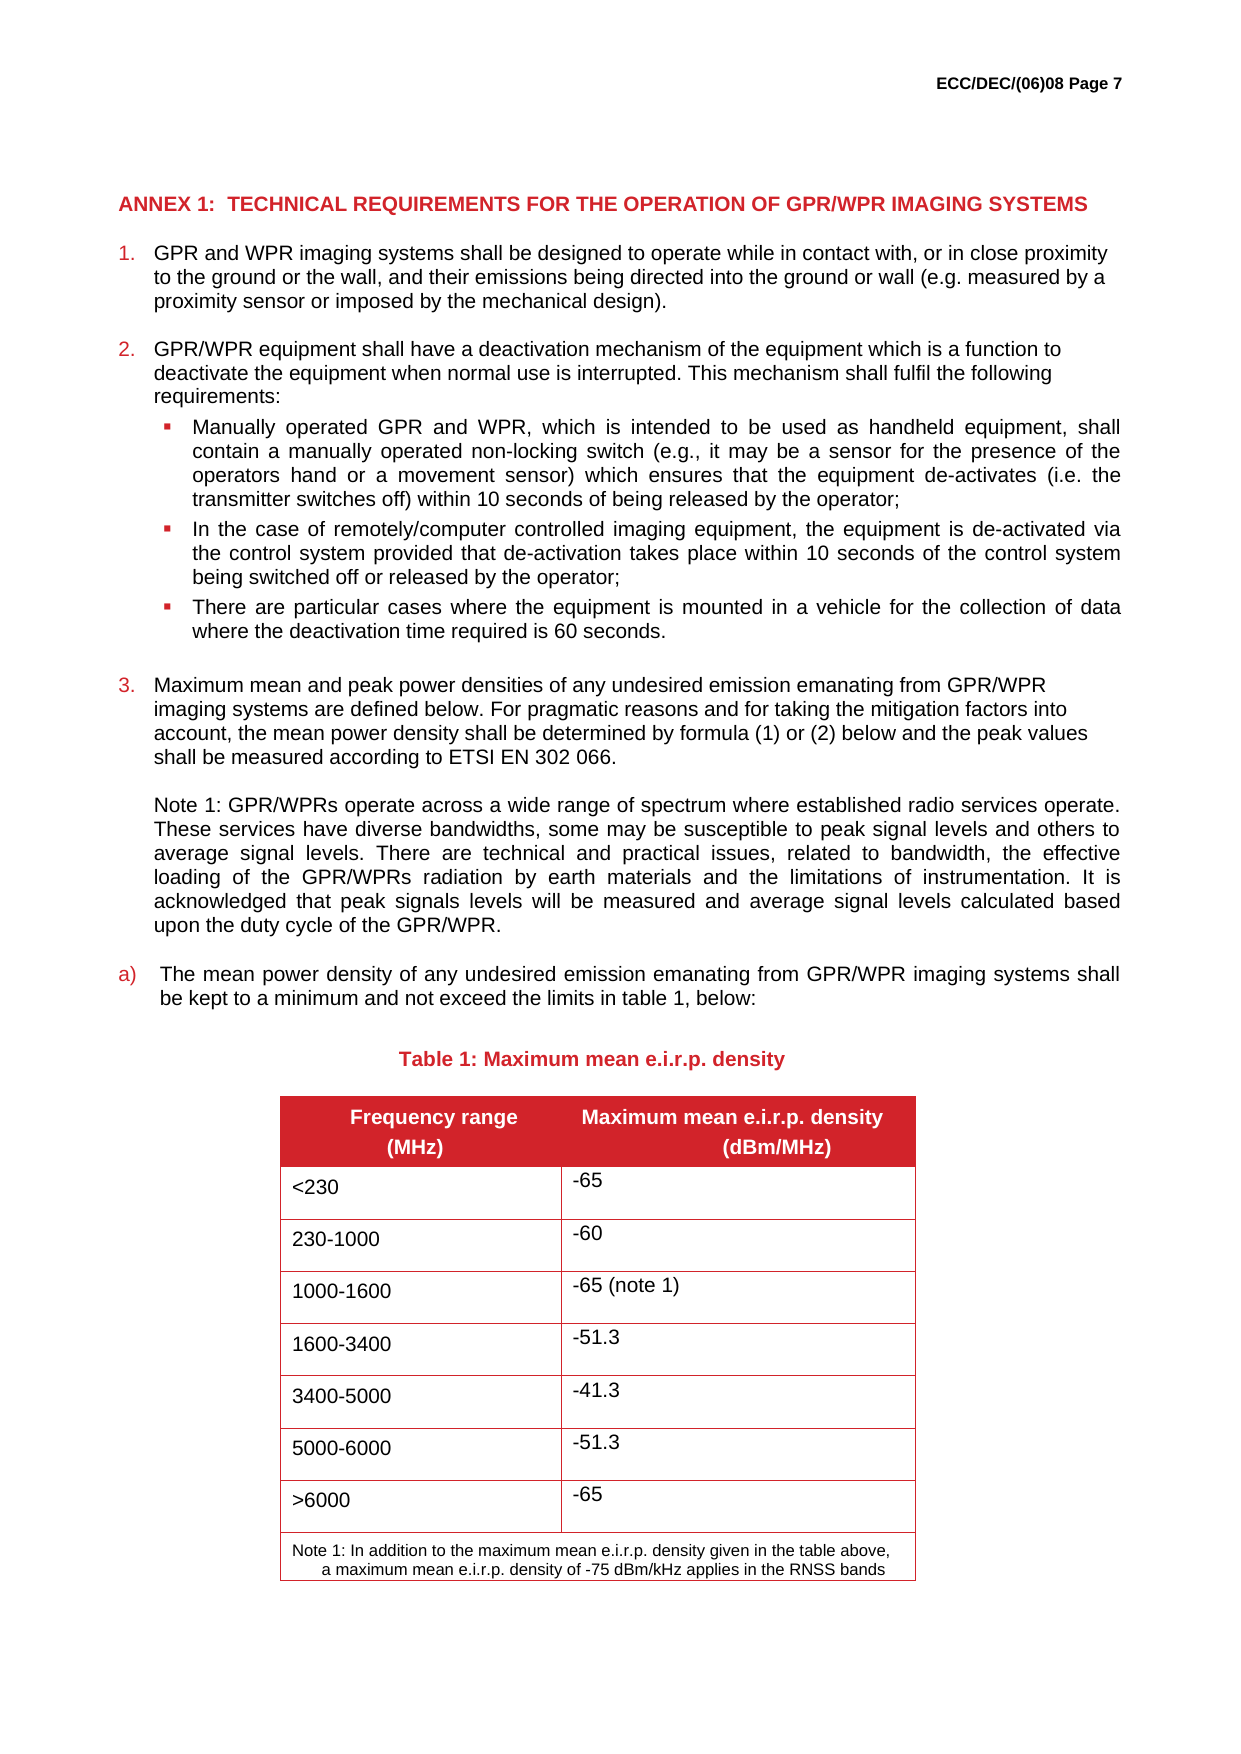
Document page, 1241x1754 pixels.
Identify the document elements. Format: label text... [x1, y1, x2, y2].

list The mean power density of any undesired emission emanating from GPR/WPR imaging systems shall be kept to a minimum and not exceed the limits in table 1, below: [118, 962, 1122, 1010]
table_cell -65 [562, 1167, 915, 1218]
subtitle Technical requirements for the operation of GPR/WPR imaging systems [118, 192, 1122, 216]
table_cell -41.3 [562, 1376, 915, 1428]
table_cell 5000-6000 [281, 1429, 561, 1480]
list GPR and WPR imaging systems shall be designed to operate while in contact with, or in close proximity to the ground or the wall, and their emissions being directed into the ground or wall (e.g. measured by a proximity sensor or imposed by the mechanical design). [118, 241, 1122, 312]
table_cell -51.3 [562, 1324, 915, 1375]
title Maximum mean e.i.r.p. density [399, 1047, 1122, 1071]
table_cell -65 (note 1) [562, 1272, 915, 1323]
table_header Maximum mean e.i.r.p. density (dBm/MHz) [549, 1097, 916, 1166]
table_cell -65 [562, 1481, 915, 1532]
table_cell 1000-1600 [281, 1272, 561, 1323]
table_cell 1600-3400 [281, 1324, 561, 1375]
list Maximum mean and peak power densities of any undesired emission emanating from GPR/WPR imaging systems are defined below. For pragmatic reasons and for taking the mitigation factors into account, the mean power density shall be determined by formula (1) or (2) below and the peak values shall be measured according to ETSI EN 302 066. [118, 673, 1122, 769]
table_cell 3400-5000 [281, 1376, 561, 1428]
table_cell <230 [281, 1167, 561, 1218]
table_cell >6000 [281, 1481, 561, 1532]
table_header Frequency range (MHz) [281, 1097, 549, 1166]
text Note 1: GPR/WPRs operate across a wide range of spectrum where established radio services operate. These services have diverse bandwidths, some may be susceptible to peak signal levels and others to average signal levels. There are technical and practical issues, related to bandwidth, the effective loading of the GPR/WPRs radiation by earth materials and the limitations of instrumentation. It is acknowledged that peak signals levels will be measured and average signal levels calculated based upon the duty cycle of the GPR/WPR. [153, 793, 1122, 937]
table_cell -60 [562, 1220, 915, 1271]
table_cell -51.3 [562, 1429, 915, 1480]
table_cell 230-1000 [281, 1220, 561, 1271]
list GPR/WPR equipment shall have a deactivation mechanism of the equipment which is a function to deactivate the equipment when normal use is interrupted. This mechanism shall fulfil the following requirements: [118, 336, 1122, 408]
text There are particular cases where the equipment is mounted in a vehicle for the collection of data where the deactivation time required is 60 seconds. [162, 595, 1122, 643]
text Manually operated GPR and WPR, which is intended to be used as handheld equipment, shall contain a manually operated non-locking switch (e.g., it may be a sensor for the presence of the operators hand or a movement sensor) which ensures that the equipment de-activates (i.e. the transmitter switches off) within 10 seconds of being released by the operator; [162, 414, 1122, 511]
text In the case of remotely/computer controlled imaging equipment, the equipment is de-activated via the control system provided that de-activation takes place within 10 seconds of the control system being switched off or released by the operator; [162, 517, 1122, 589]
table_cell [281, 1533, 915, 1580]
